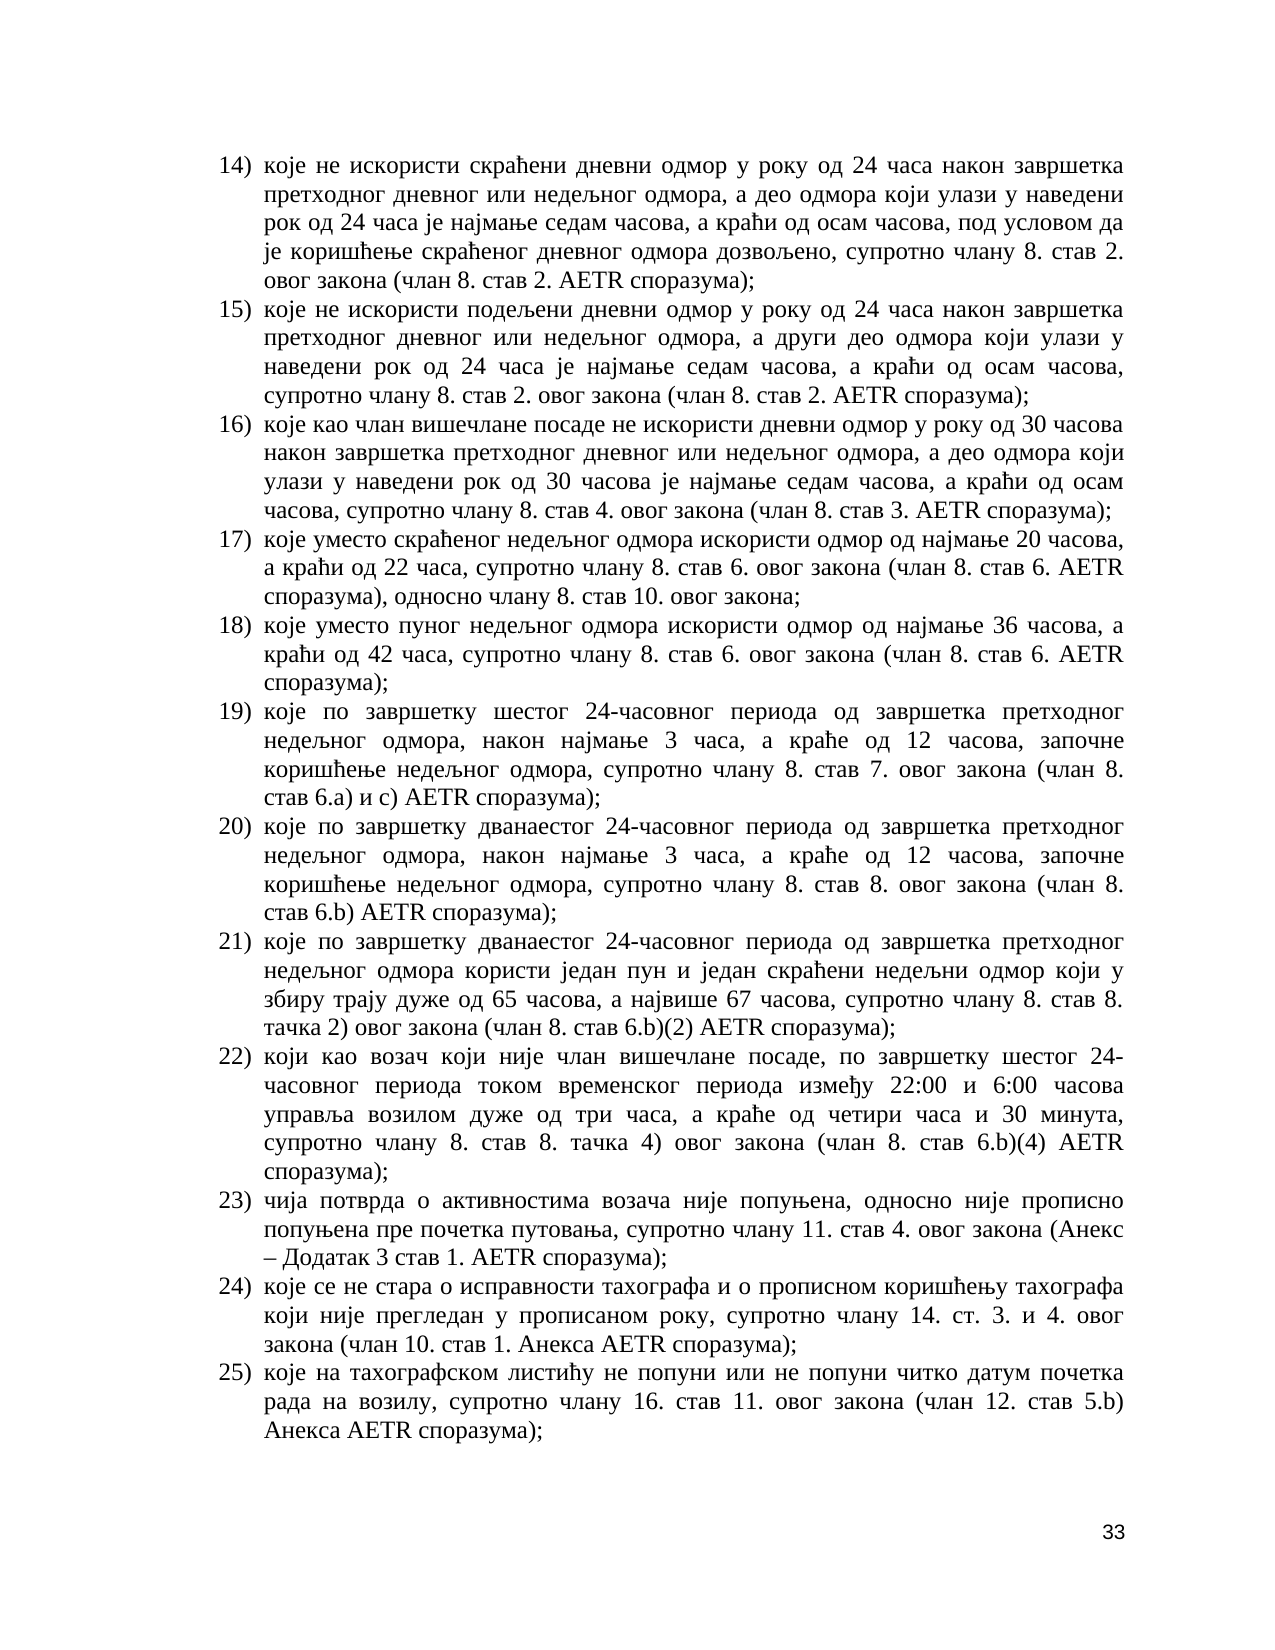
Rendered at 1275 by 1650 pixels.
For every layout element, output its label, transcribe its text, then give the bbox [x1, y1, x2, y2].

list које не искористи скраћени дневни одмор у року од 24 часа након завршетка претходног дневног или недељног одмора, а део одмора који улази у наведени рок од 24 часа је најмање седам часова, а краћи од осам часова, под условом да је коришћење скраћеног дневног одмора дозвољено, супротно члану 8. став 2. овог закона (члан 8. став 2. AETR споразума); [218, 150, 1125, 294]
list које уместо скраћеног недељног одмора искористи одмор од најмање 20 часова, а краћи од 22 часа, супротно члану 8. став 6. овог закона (члан 8. став 6. AETR споразума), oдносно члану 8. став 10. овог закона; [218, 524, 1125, 610]
list које на тахографском листићу не попуни или не попуни читко датум почетка рада на возилу, супротно члану 16. став 11. овог закона (члан 12. став 5.b) Анекса AETR споразума); [218, 1357, 1125, 1444]
list који као возач који није члан вишечлане посаде, по завршетку шестог 24-часовног периода током временског периода између 22:00 и 6:00 часова управља возилом дуже од три часа, а краће од четири часа и 30 минута, супротно члану 8. став 8. тачка 4) овог закона (члан 8. став 6.b)(4) AETR споразума); [218, 1041, 1125, 1185]
list које уместо пуног недељног одмора искористи одмор од најмање 36 часова, а краћи од 42 часа, супротно члану 8. став 6. овог закона (члан 8. став 6. AETR споразума); [218, 610, 1125, 696]
list које се не стара о исправности тахографа и о прописном коришћењу тахографа који није прегледан у прописаном року, супротно члану 14. ст. 3. и 4. овог закона (члан 10. став 1. Анекса AETR споразума); [218, 1271, 1125, 1357]
list које као члан вишечлане посаде не искористи дневни одмор у року од 30 часова након завршетка претходног дневног или недељног одмора, а део одмора који улази у наведени рок од 30 часова је најмање седам часова, а краћи од осам часова, супротно члану 8. став 4. овог закона (члан 8. став 3. AETR споразума); [218, 409, 1125, 524]
list које не искористи подељени дневни одмор у року од 24 часа након завршетка претходног дневног или недељног одмора, а други део одмора који улази у наведени рок од 24 часа је најмање седам часова, а краћи од осам часова, супротно члану 8. став 2. овог закона (члан 8. став 2. AETR споразума); [218, 294, 1125, 409]
list које по завршетку шестог 24-часовног периода од завршетка претходног недељног одмора, након најмање 3 часа, а краће од 12 часова, започне коришћење недељног одмора, супротно члану 8. став 7. овог закона (члан 8. став 6.а) и c) AETR споразума); [218, 696, 1125, 811]
list које по завршетку дванаестог 24-часовног периода од завршетка претходног недељног одмора користи један пун и један скраћени недељни одмор који у збиру трају дуже од 65 часова, а највише 67 часова, супротно члану 8. став 8. тачка 2) овог закона (члан 8. став 6.b)(2) AETR споразума); [218, 926, 1125, 1041]
list које по завршетку дванаестог 24-часовног периода од завршетка претходног недељног одмора, након најмање 3 часа, а краће од 12 часова, започне коришћење недељног одмора, супротно члану 8. став 8. овог закона (члан 8. став 6.b) AETR споразума); [218, 811, 1125, 926]
list чија потврда о активностима возача није попуњена, односно није прописно попуњена пре почетка путовања, супротно члану 11. став 4. овог закона (Анекс – Додатак 3 став 1. AETR споразума); [218, 1185, 1125, 1271]
